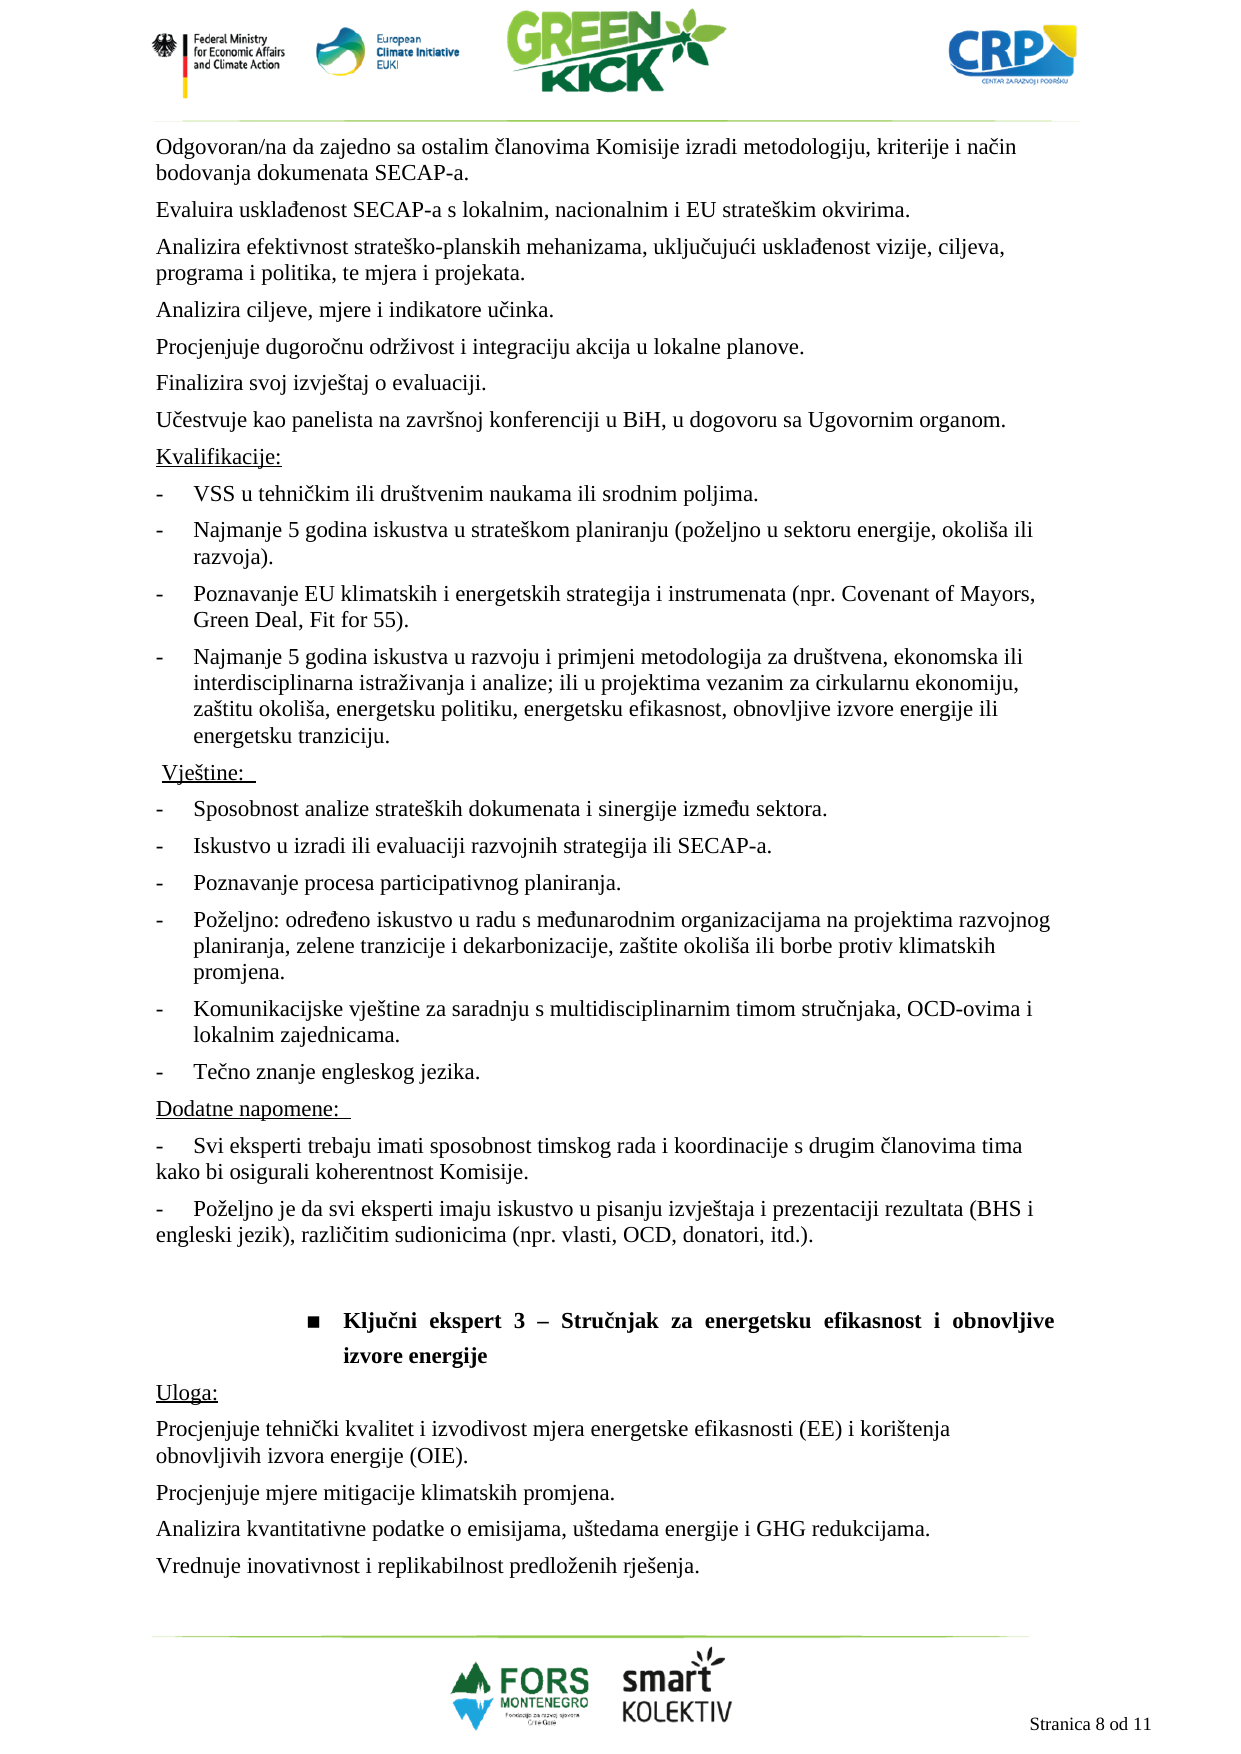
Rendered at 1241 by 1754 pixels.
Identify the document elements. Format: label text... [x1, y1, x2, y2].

text Procjenjuje tehnički kvalitet i izvodivost mjera energetske efikasnosti (EE) i korištenja obnovljivih izvora energije (OIE). [156, 1415, 1055, 1468]
list Sposobnost analize strateških dokumenata i sinergije između sektora. [156, 795, 1055, 822]
text - Svi eksperti trebaju imati sposobnost timskog rada i koordinacije s drugim članovima tima kako bi osigurali koherentnost Komisije. [156, 1132, 1055, 1184]
text Analizira kvantitativne podatke o emisijama, uštedama energije i GHG redukcijama. [156, 1515, 1055, 1542]
text Uloga: [156, 1379, 1055, 1405]
list Najmanje 5 godina iskustva u razvoju i primjeni metodologija za društvena, ekonomska ili interdisciplinarna istraživanja i analize; ili u projektima vezanim za cirkularnu ekonomiju, zaštitu okoliša, energetsku politiku, energetsku efikasnost, obnovljive izvore energije ili energetsku tranziciju. [156, 643, 1055, 748]
list Iskustvo u izradi ili evaluaciji razvojnih strategija ili SECAP-a. [156, 832, 1055, 858]
list Poznavanje procesa participativnog planiranja. [156, 869, 1055, 895]
picture [151, 2, 1080, 122]
list Poželjno: određeno iskustvo u radu s međunarodnim organizacijama na projektima razvojnog planiranja, zelene tranzicije i dekarbonizacije, zaštite okoliša ili borbe protiv klimatskih promjena. [156, 906, 1055, 985]
text Odgovoran/na da zajedno sa ostalim članovima Komisije izradi metodologiju, kriterije i način bodovanja dokumenata SECAP-a. [156, 133, 1055, 186]
list Komunikacijske vještine za saradnju s multidisciplinarnim timom stručnjaka, OCD-ovima i lokalnim zajednicama. [156, 995, 1055, 1048]
list Poznavanje EU klimatskih i energetskih strategija i instrumenata (npr. Covenant of Mayors, Green Deal, Fit for 55). [156, 580, 1055, 632]
text Analizira efektivnost strateško-planskih mehanizama, uključujući usklađenost vizije, ciljeva, programa i politika, te mjera i projekata. [156, 233, 1055, 286]
list VSS u tehničkim ili društvenim naukama ili srodnim poljima. [156, 480, 1055, 506]
text Vrednuje inovativnost i replikabilnost predloženih rješenja. [156, 1552, 1055, 1578]
picture [151, 1635, 1030, 1731]
text Učestvuje kao panelista na završnoj konferenciji u BiH, u dogovoru sa Ugovornim organom. [156, 406, 1055, 433]
text Dodatne napomene: [156, 1095, 1055, 1121]
text Evaluira usklađenost SECAP-a s lokalnim, nacionalnim i EU strateškim okvirima. [156, 196, 1055, 222]
text Procjenjuje dugoročnu održivost i integraciju akcija u lokalne planove. [156, 333, 1055, 359]
text Vještine: [156, 759, 1055, 785]
text - Poželjno je da svi eksperti imaju iskustvo u pisanju izvještaja i prezentaciji rezultata (BHS i engleski jezik), različitim sudionicima (npr. vlasti, OCD, donatori, itd.). [156, 1195, 1055, 1248]
text Kvalifikacije: [156, 443, 1055, 469]
text Analizira ciljeve, mjere i indikatore učinka. [156, 296, 1055, 322]
text Finalizira svoj izvještaj o evaluaciji. [156, 369, 1055, 396]
list Ključni ekspert 3 – Stručnjak za energetsku efikasnost i obnovljive izvore energije [306, 1295, 1055, 1368]
list Tečno znanje engleskog jezika. [156, 1058, 1055, 1085]
text Procjenjuje mjere mitigacije klimatskih promjena. [156, 1478, 1055, 1505]
list Najmanje 5 godina iskustva u strateškom planiranju (poželjno u sektoru energije, okoliša ili razvoja). [156, 517, 1055, 569]
